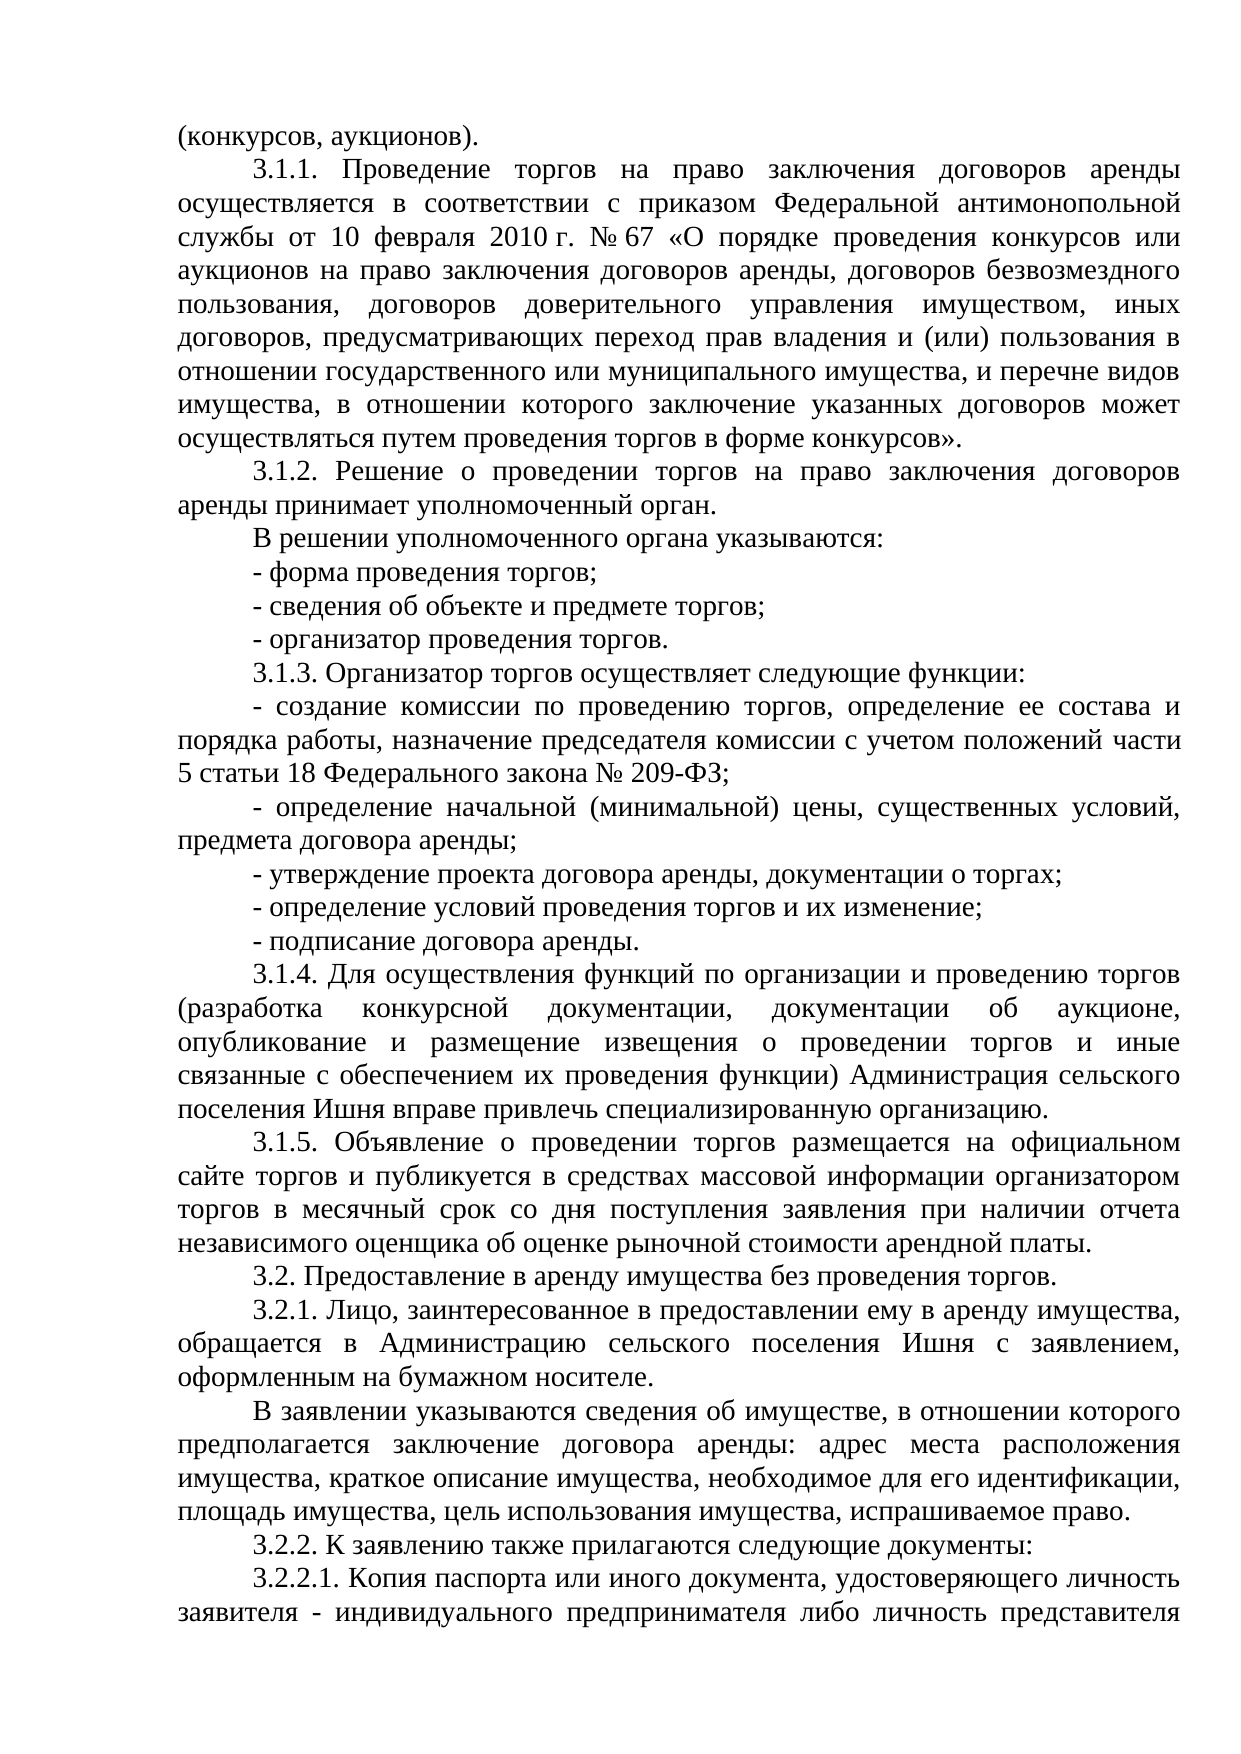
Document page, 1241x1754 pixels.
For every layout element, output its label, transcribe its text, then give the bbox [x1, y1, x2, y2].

text 3.1.3. Организатор торгов осуществляет следующие функции: [177, 655, 1181, 688]
text - подписание договора аренды. [177, 923, 1181, 957]
text 3.1.4. Для осуществления функций по организации и проведению торгов (разработка конкурсной документации, документации об аукционе, опубликование и размещение извещения о проведении торгов и иные связанные с обеспечением их проведения функции) Администрация сельского поселения Ишня вправе привлечь специализированную организацию. [177, 957, 1181, 1124]
text 3.1.1. Проведение торгов на право заключения договоров аренды осуществляется в соответствии с приказом Федеральной антимонопольной службы от 10 февраля 2010 г. № 67 «О порядке проведения конкурсов или аукционов на право заключения договоров аренды, договоров безвозмездного пользования, договоров доверительного управления имуществом, иных договоров, предусматривающих переход прав владения и (или) пользования в отношении государственного или муниципального имущества, и перечне видов имущества, в отношении которого заключение указанных договоров может осуществляться путем проведения торгов в форме конкурсов». [177, 152, 1181, 453]
text - определение условий проведения торгов и их изменение; [177, 889, 1181, 923]
text 3.1.2. Решение о проведении торгов на право заключения договоров аренды принимает уполномоченный орган. [177, 453, 1181, 521]
text В заявлении указываются сведения об имуществе, в отношении которого предполагается заключение договора аренды: адрес места расположения имущества, краткое описание имущества, необходимое для его идентификации, площадь имущества, цель использования имущества, испрашиваемое право. [177, 1393, 1181, 1527]
text - определение начальной (минимальной) цены, существенных условий, предмета договора аренды; [177, 789, 1181, 856]
text 3.2.1. Лицо, заинтересованное в предоставлении ему в аренду имущества, обращается в Администрацию сельского поселения Ишня с заявлением, оформленным на бумажном носителе. [177, 1292, 1181, 1393]
text - создание комиссии по проведению торгов, определение ее состава и порядка работы, назначение председателя комиссии с учетом положений части 5 статьи 18 Федерального закона № 209-ФЗ; [177, 688, 1181, 789]
text - утверждение проекта договора аренды, документации о торгах; [177, 856, 1181, 889]
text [177, 1560, 1181, 1627]
text - форма проведения торгов; [177, 554, 1181, 588]
text - сведения об объекте и предмете торгов; [177, 588, 1181, 621]
text В решении уполномоченного органа указываются: [177, 521, 1181, 554]
text - организатор проведения торгов. [177, 621, 1181, 655]
text 3.2. Предоставление в аренду имущества без проведения торгов. [177, 1258, 1181, 1292]
text 3.1.5. Объявление о проведении торгов размещается на официальном сайте торгов и публикуется в средствах массовой информации организатором торгов в месячный срок со дня поступления заявления при наличии отчета независимого оценщика об оценке рыночной стоимости арендной платы. [177, 1124, 1181, 1258]
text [177, 118, 1181, 152]
text 3.2.2. К заявлению также прилагаются следующие документы: [177, 1527, 1181, 1560]
